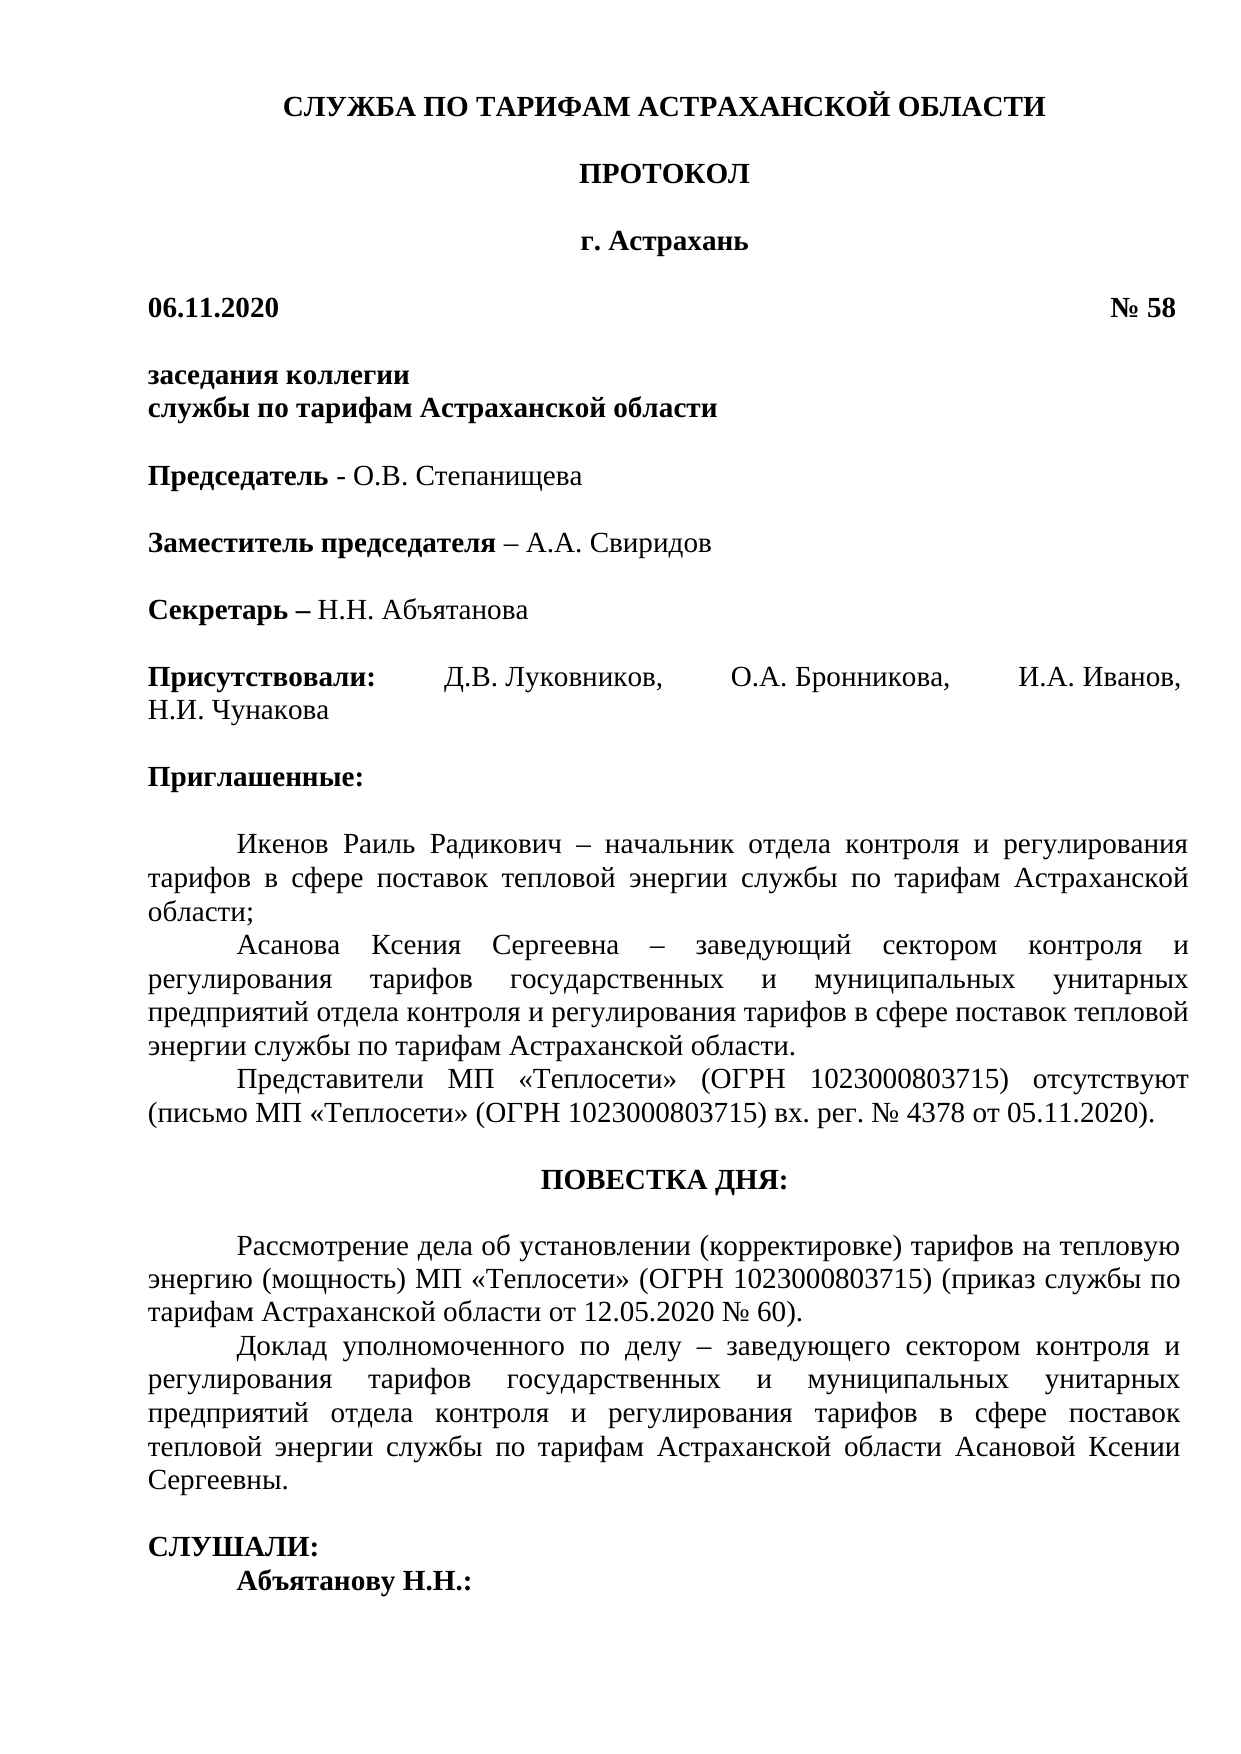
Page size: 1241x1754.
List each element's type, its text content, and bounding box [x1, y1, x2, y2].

text заседания коллегии [148, 357, 1181, 391]
text службы по тарифам Астраханской области [148, 391, 1181, 424]
text Заместитель председателя – А.А. Свиридов [148, 525, 1181, 558]
text Приглашенные: [148, 759, 1181, 793]
text Председатель - О.В. Степанищева [148, 458, 1181, 491]
text ПОВЕСТКА ДНЯ: [148, 1162, 1181, 1196]
text ПРОТОКОЛ [148, 156, 1181, 189]
text Икенов Раиль Радикович – начальник отдела контроля и регулирования тарифов в сфере поставок тепловой энергии службы по тарифам Астраханской области; [148, 827, 1189, 927]
text Секретарь – Н.Н. Абъятанова [148, 592, 1181, 625]
text Доклад уполномоченного по делу – заведующего сектором контроля и регулирования тарифов государственных и муниципальных унитарных предприятий отдела контроля и регулирования тарифов в сфере поставок тепловой энергии службы по тарифам Астраханской области Асановой Ксении Сергеевны. [148, 1328, 1181, 1496]
text Абъятанову Н.Н.: [148, 1563, 1181, 1596]
text Асанова Ксения Сергеевна – заведующий сектором контроля и регулирования тарифов государственных и муниципальных унитарных предприятий отдела контроля и регулирования тарифов в сфере поставок тепловой энергии службы по тарифам Астраханской области. [148, 927, 1189, 1061]
text Представители МП «Теплосети» (ОГРН 1023000803715) отсутствуют (письмо МП «Теплосети» (ОГРН 1023000803715) вх. рег. № 4378 от 05.11.2020). [148, 1061, 1189, 1128]
text Рассмотрение дела об установлении (корректировке) тарифов на тепловую энергию (мощность) МП «Теплосети» (ОГРН 1023000803715) (приказ службы по тарифам Астраханской области от 12.05.2020 № 60). [148, 1229, 1181, 1328]
text СЛУШАЛИ: [148, 1529, 1181, 1563]
text 06.11.2020 № 58 [148, 290, 1181, 323]
text СЛУЖБА ПО ТАРИФАМ АСТРАХАНСКОЙ ОБЛАСТИ [148, 89, 1181, 122]
text Присутствовали: Д.В. Луковников, О.А. Бронникова, И.А. Иванов, Н.И. Чунакова [148, 659, 1181, 726]
text г. Астрахань [148, 223, 1181, 256]
